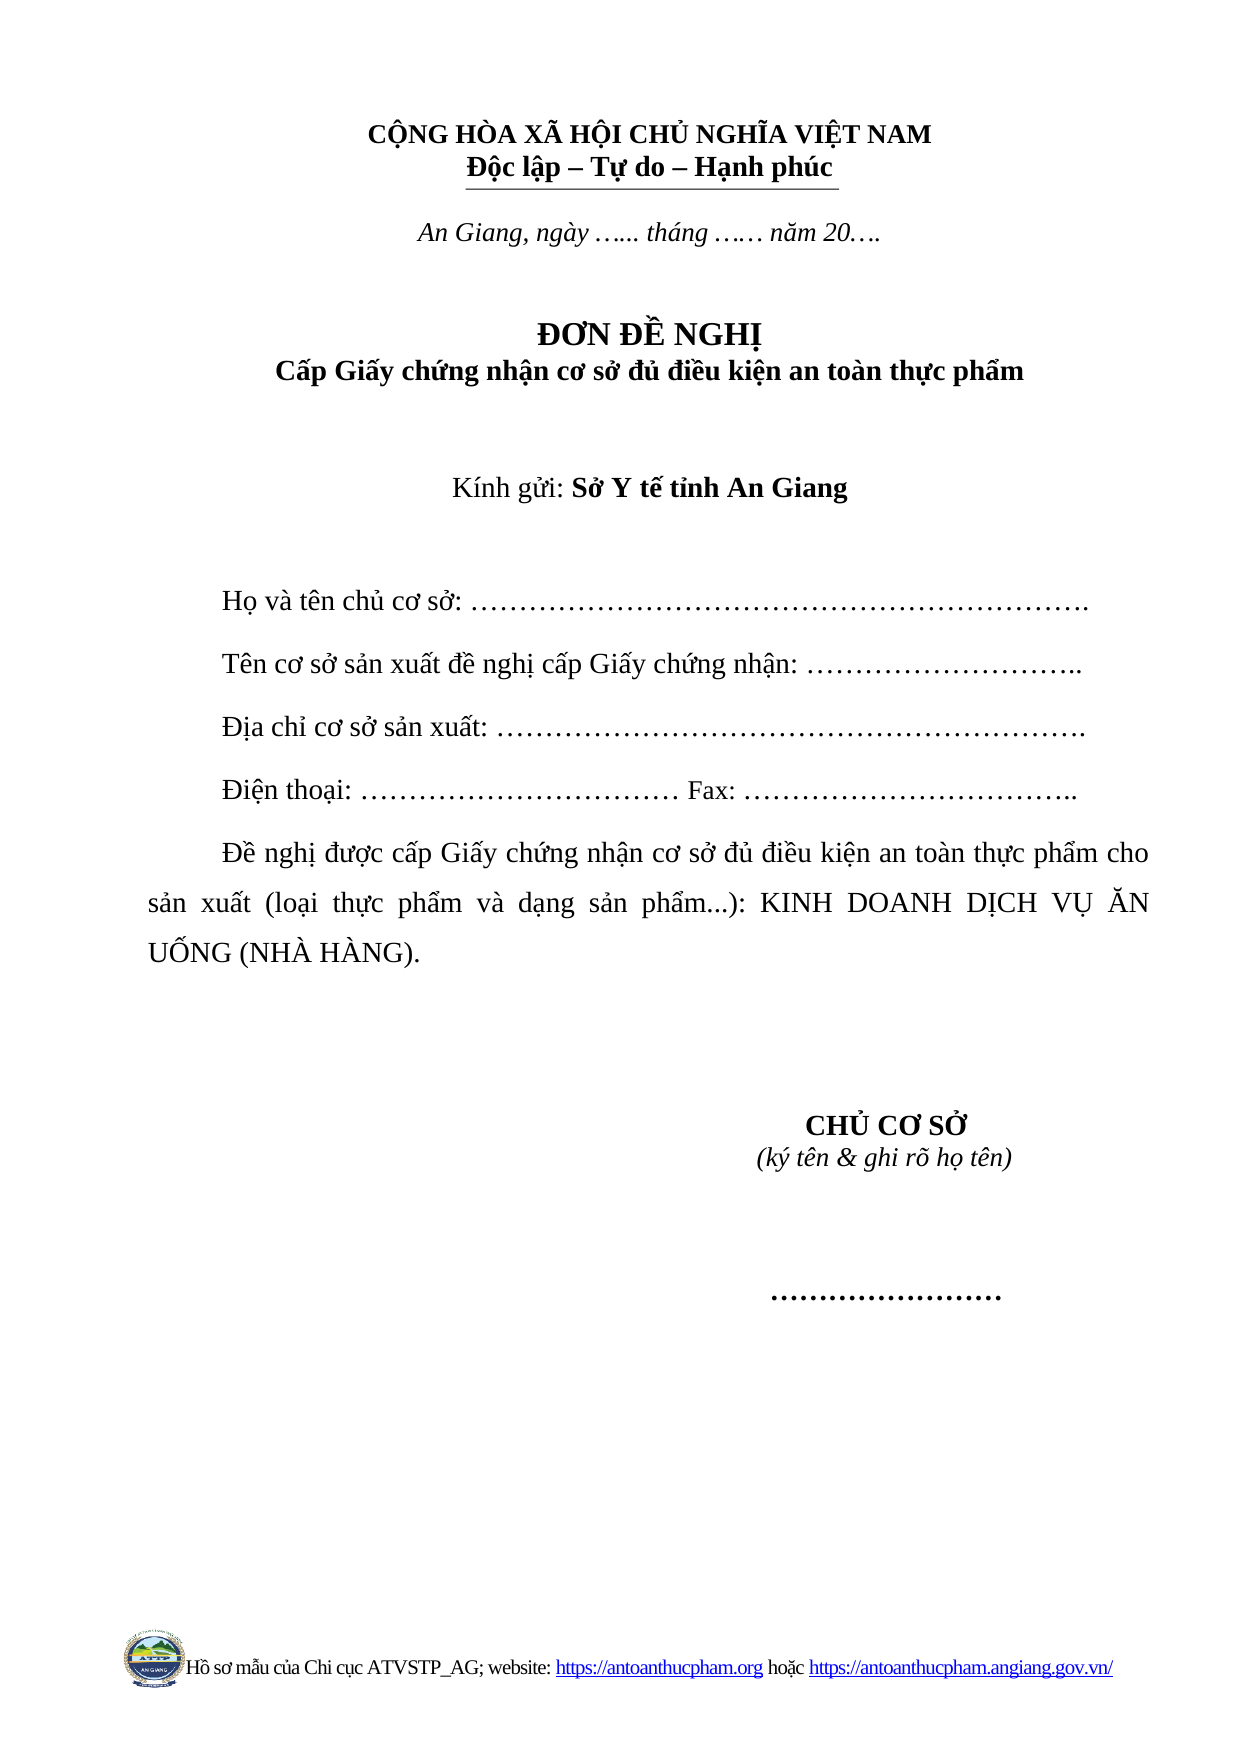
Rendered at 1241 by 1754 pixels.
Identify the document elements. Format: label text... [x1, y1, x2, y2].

text ĐƠN ĐỀ NGHỊ [148, 314, 1152, 353]
picture [123, 1627, 185, 1689]
text CỘNG HÒA XÃ HỘI CHỦ NGHĨA VIỆT NAM [148, 118, 1152, 149]
text (ký tên & ghi rõ họ tên) [148, 1141, 1152, 1172]
text Đề nghị được cấp Giấy chứng nhận cơ sở đủ điều kiện an toàn thực phẩm cho sản xuất (loại thực phẩm và dạng sản phẩm...): KINH DOANH DỊCH VỤ ĂN UỐNG (NHÀ HÀNG). [148, 835, 1152, 969]
text Điện thoại: …………………………… Fax: …………………………….. [148, 772, 1152, 805]
text Cấp Giấy chứng nhận cơ sở đủ điều kiện an toàn thực phẩm [148, 353, 1152, 386]
text Kính gửi: Sở Y tế tỉnh An Giang [148, 470, 1152, 504]
text Họ và tên chủ cơ sở: ………………………………………………………. [148, 583, 1152, 617]
text Địa chỉ cơ sở sản xuất: ……………………………………………………. [148, 709, 1152, 743]
text CHỦ CƠ SỞ [148, 1108, 1152, 1141]
text An Giang, ngày …... tháng …… năm 20…. [148, 216, 1152, 247]
text Độc lập – Tự do – Hạnh phúc [148, 149, 1152, 183]
text …………………… [148, 1273, 1152, 1306]
text Tên cơ sở sản xuất đề nghị cấp Giấy chứng nhận: ……………………….. [148, 646, 1152, 680]
